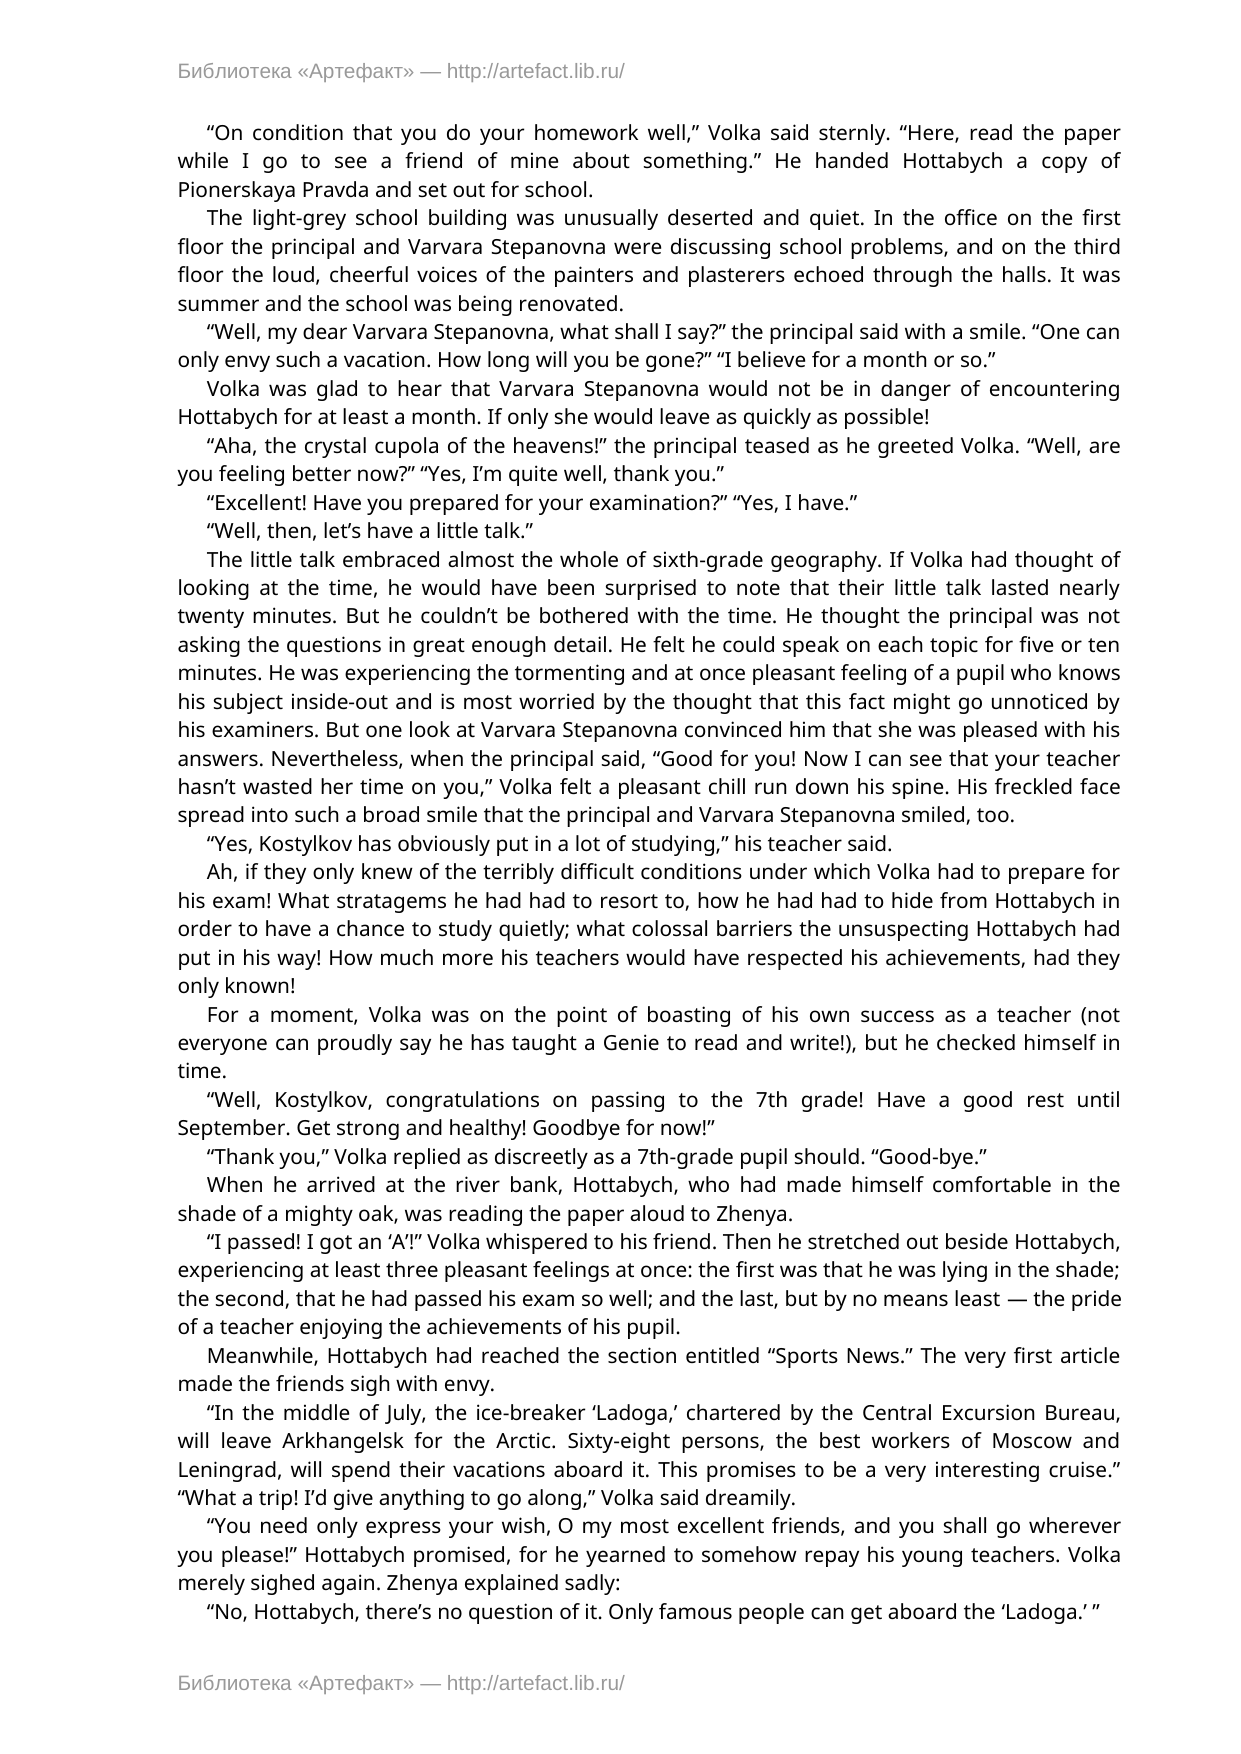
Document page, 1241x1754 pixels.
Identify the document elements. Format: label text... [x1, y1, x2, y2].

text “Well, Kostylkov, congratulations on passing to the 7th grade! Have a good rest until September. Get strong and healthy! Goodbye for now!” [177, 1085, 1122, 1142]
text “Well, then, let’s have a little talk.” [177, 516, 1122, 545]
text For a moment, Volka was on the point of boasting of his own success as a teacher (not everyone can proudly say he has taught a Genie to read and write!), but he checked himself in time. [177, 1000, 1122, 1085]
text Ah, if they only knew of the terribly difficult conditions under which Volka had to prepare for his exam! What stratagems he had had to resort to, how he had had to hide from Hottabych in order to have a chance to study quietly; what colossal barriers the unsuspecting Hottabych had put in his way! How much more his teachers would have respected his achievements, had they only known! [177, 857, 1122, 1000]
text The little talk embraced almost the whole of sixth-grade geography. If Volka had thought of looking at the time, he would have been surprised to note that their little talk lasted nearly twenty minutes. But he couldn’t be bothered with the time. He thought the principal was not asking the questions in great enough detail. He felt he could speak on each topic for five or ten minutes. He was experiencing the tormenting and at once pleasant feeling of a pupil who knows his subject inside-out and is most worried by the thought that this fact might go unnoticed by his examiners. But one look at Varvara Stepanovna convinced him that she was pleased with his answers. Nevertheless, when the principal said, “Good for you! Now I can see that your teacher hasn’t wasted her time on you,” Volka felt a pleasant chill run down his spine. His freckled face spread into such a broad smile that the principal and Varvara Stepanovna smiled, too. [177, 545, 1122, 829]
text “Excellent! Have you prepared for your examination?” “Yes, I have.” [177, 488, 1122, 516]
text “I passed! I got an ‘A’!” Volka whispered to his friend. Then he stretched out beside Hottabych, experiencing at least three pleasant feelings at once: the first was that he was lying in the shade; the second, that he had passed his exam so well; and the last, but by no means least — the pride of a teacher enjoying the achievements of his pupil. [177, 1227, 1122, 1341]
text Meanwhile, Hottabych had reached the section entitled “Sports News.” The very first article made the friends sigh with envy. [177, 1341, 1122, 1398]
text “Aha, the crystal cupola of the heavens!” the principal teased as he greeted Volka. “Well, are you feeling better now?” “Yes, I’m quite well, thank you.” [177, 431, 1122, 488]
text “You need only express your wish, O my most excellent friends, and you shall go wherever you please!” Hottabych promised, for he yearned to somehow repay his young teachers. Volka merely sighed again. Zhenya explained sadly: [177, 1512, 1122, 1597]
text “Well, my dear Varvara Stepanovna, what shall I say?” the principal said with a smile. “One can only envy such a vacation. How long will you be gone?” “I believe for a month or so.” [177, 317, 1122, 374]
text “Yes, Kostylkov has obviously put in a lot of studying,” his teacher said. [177, 829, 1122, 857]
text The light-grey school building was unusually deserted and quiet. In the office on the first floor the principal and Varvara Stepanovna were discussing school problems, and on the third floor the loud, cheerful voices of the painters and plasterers echoed through the halls. It was summer and the school was being renovated. [177, 203, 1122, 317]
text “On condition that you do your homework well,” Volka said sternly. “Here, read the paper while I go to see a friend of mine about something.” He handed Hottabych a copy of Pionerskaya Pravda and set out for school. [177, 118, 1122, 203]
text Volka was glad to hear that Varvara Stepanovna would not be in danger of encountering Hottabych for at least a month. If only she would leave as quickly as possible! [177, 374, 1122, 431]
text “No, Hottabych, there’s no question of it. Only famous people can get aboard the ‘Ladoga.’ ” [177, 1597, 1122, 1625]
text “In the middle of July, the ice-breaker ‘Ladoga,’ chartered by the Central Excursion Bureau, will leave Arkhangelsk for the Arctic. Sixty-eight persons, the best workers of Moscow and Leningrad, will spend their vacations aboard it. This promises to be a very interesting cruise.” “What a trip! I’d give anything to go along,” Volka said dreamily. [177, 1398, 1122, 1512]
text When he arrived at the river bank, Hottabych, who had made himself comfortable in the shade of a mighty oak, was reading the paper aloud to Zhenya. [177, 1170, 1122, 1227]
text “Thank you,” Volka replied as discreetly as a 7th-grade pupil should. “Good-bye.” [177, 1142, 1122, 1170]
